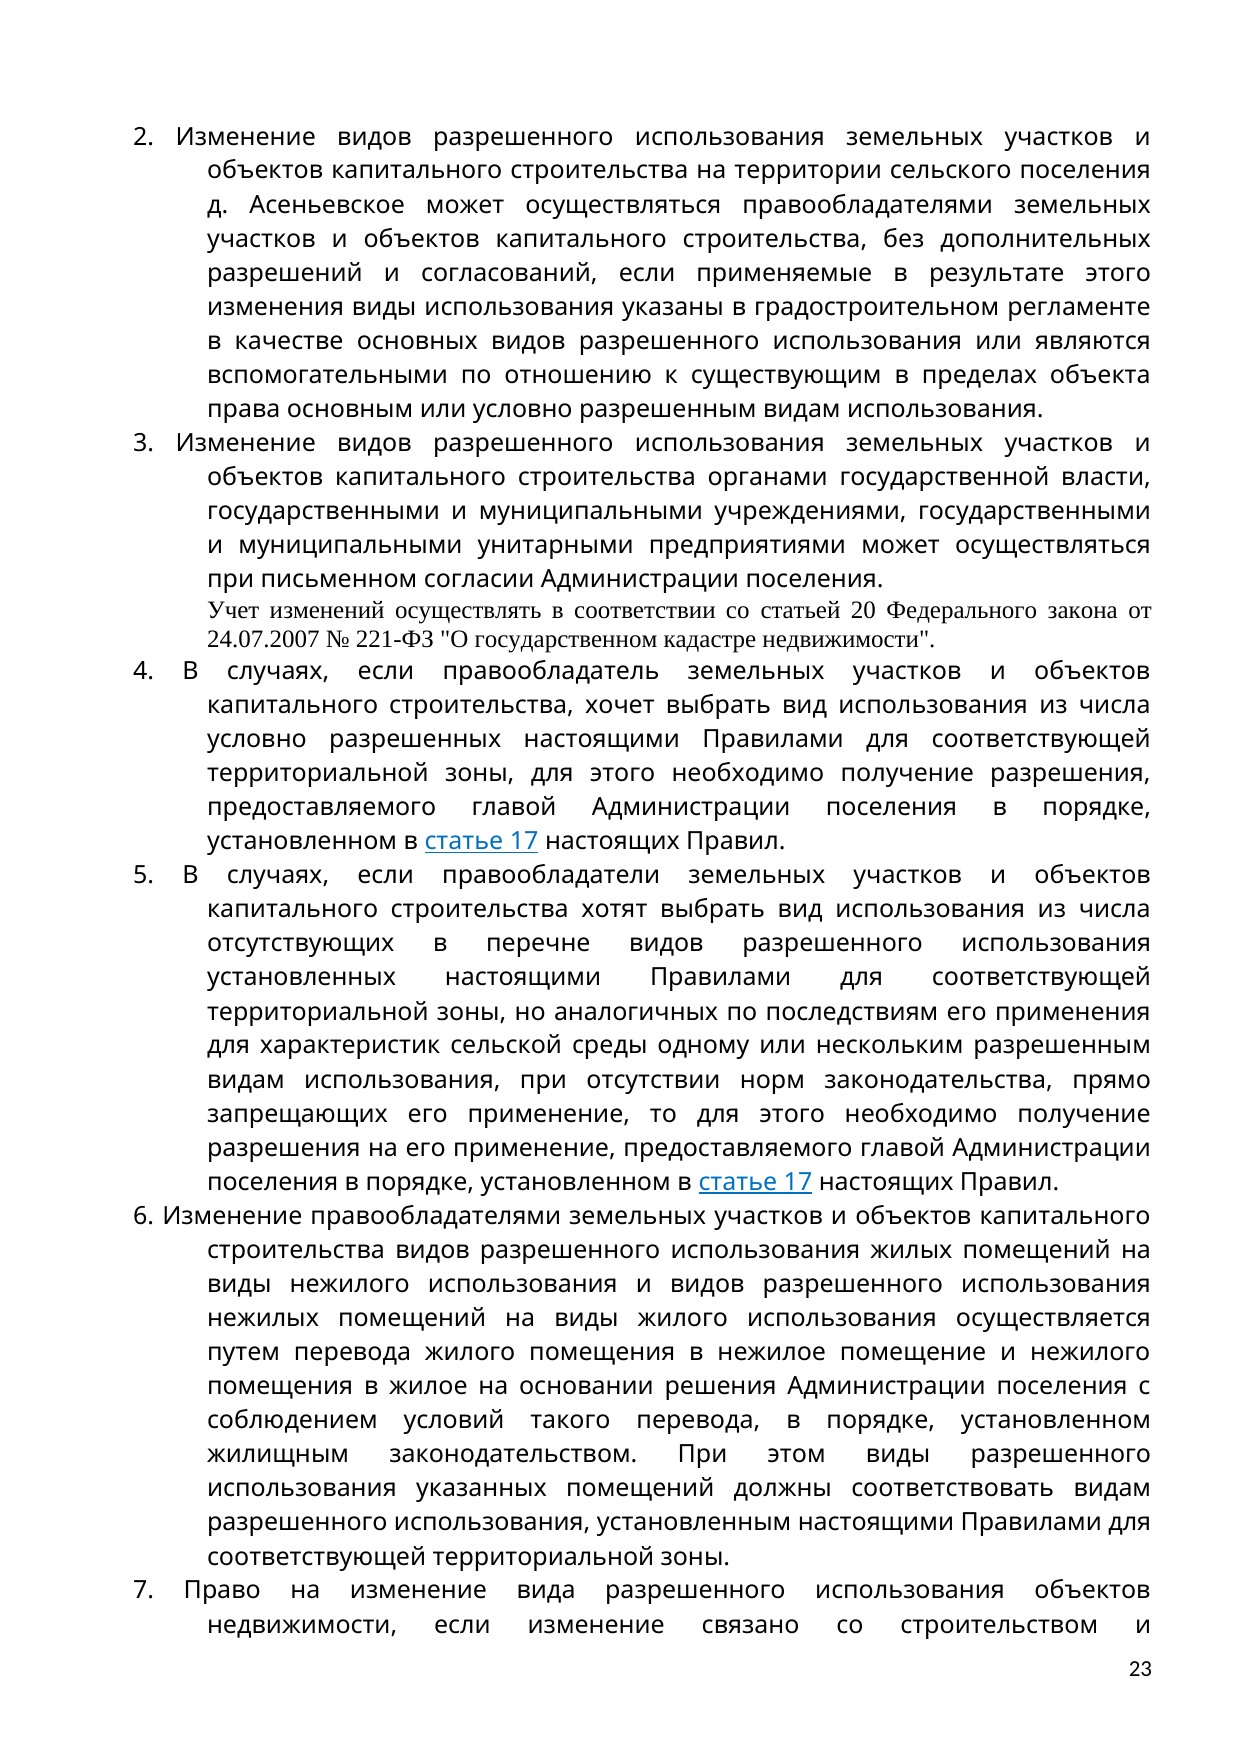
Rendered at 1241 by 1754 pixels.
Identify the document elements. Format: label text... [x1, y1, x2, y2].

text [133, 1572, 1152, 1640]
text 2. Изменение видов разрешенного использования земельных участков и объектов капитального строительства на территории сельского поселения д. Асеньевское может осуществляться правообладателями земельных участков и объектов капитального строительства, без дополнительных разрешений и согласований, если применяемые в результате этого изменения виды использования указаны в градостроительном регламенте в качестве основных видов разрешенного использования или являются вспомогательными по отношению к существующим в пределах объекта права основным или условно разрешенным видам использования. [133, 118, 1152, 425]
text 6. Изменение правообладателями земельных участков и объектов капитального строительства видов разрешенного использования жилых помещений на виды нежилого использования и видов разрешенного использования нежилых помещений на виды жилого использования осуществляется путем перевода жилого помещения в нежилое помещение и нежилого помещения в жилое на основании решения Администрации поселения с соблюдением условий такого перевода, в порядке, установленном жилищным законодательством. При этом виды разрешенного использования указанных помещений должны соответствовать видам разрешенного использования, установленным настоящими Правилами для соответствующей территориальной зоны. [133, 1197, 1152, 1572]
text 4. В случаях, если правообладатель земельных участков и объектов капитального строительства, хочет выбрать вид использования из числа условно разрешенных настоящими Правилами для соответствующей территориальной зоны, для этого необходимо получение разрешения, предоставляемого главой Администрации поселения в порядке, установленном в статье 17 настоящих Правил. [133, 652, 1152, 857]
text Учет изменений осуществлять в соответствии со статьей 20 Федерального закона от 24.07.2007 № 221-ФЗ "О государственном кадастре недвижимости". [207, 595, 1152, 652]
text 3. Изменение видов разрешенного использования земельных участков и объектов капитального строительства органами государственной власти, государственными и муниципальными учреждениями, государственными и муниципальными унитарными предприятиями может осуществляться при письменном согласии Администрации поселения. [133, 425, 1152, 595]
text 5. В случаях, если правообладатели земельных участков и объектов капитального строительства хотят выбрать вид использования из числа отсутствующих в перечне видов разрешенного использования установленных настоящими Правилами для соответствующей территориальной зоны, но аналогичных по последствиям его применения для характеристик сельской среды одному или нескольким разрешенным видам использования, при отсутствии норм законодательства, прямо запрещающих его применение, то для этого необходимо получение разрешения на его применение, предоставляемого главой Администрации поселения в порядке, установленном в статье 17 настоящих Правил. [133, 857, 1152, 1197]
